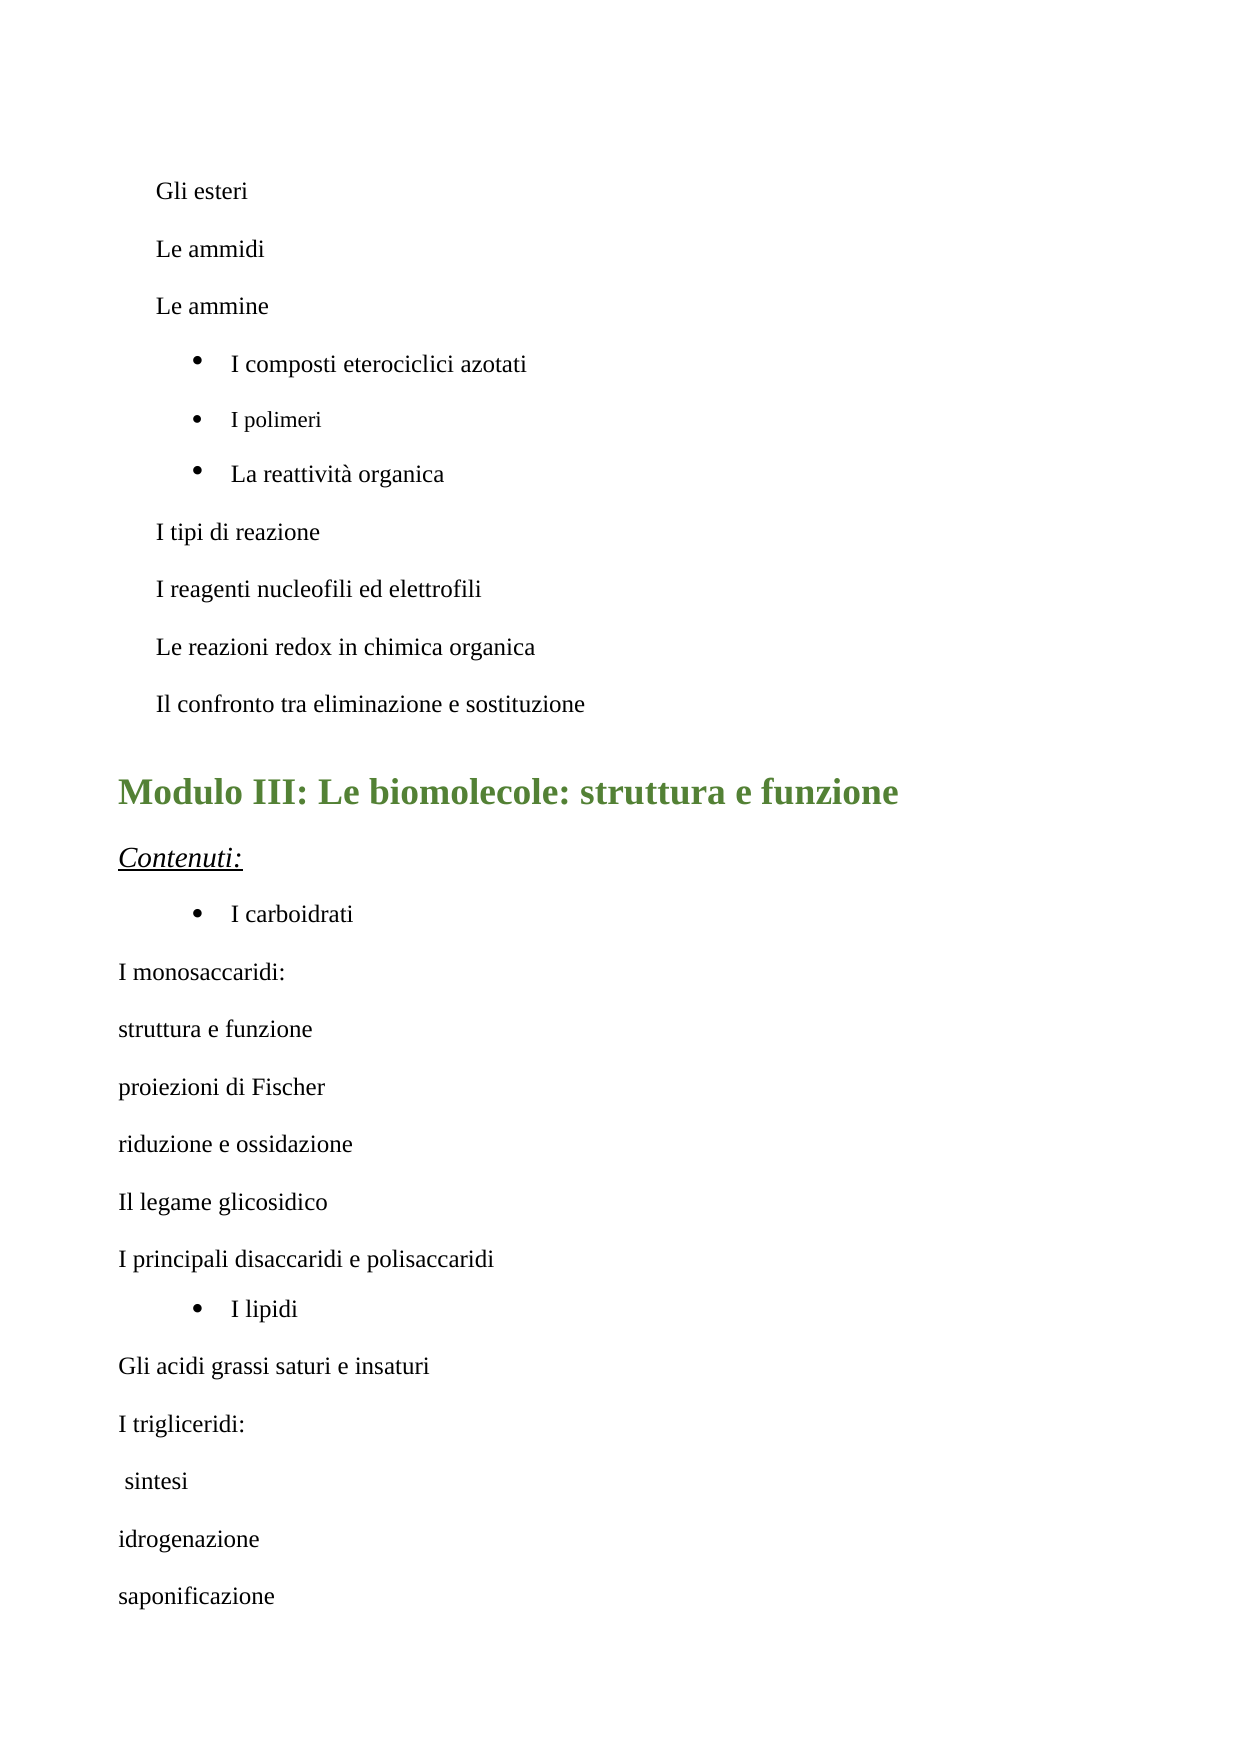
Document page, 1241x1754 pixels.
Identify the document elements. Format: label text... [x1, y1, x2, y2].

text Modulo III: Le biomolecole: struttura e funzione [118, 769, 1122, 813]
text struttura e funzione [118, 1014, 1122, 1043]
text idrogenazione [118, 1524, 1122, 1553]
text I tipi di reazione [156, 517, 1122, 545]
text I trigliceridi: [118, 1409, 1122, 1438]
list I composti eterociclici azotati [193, 349, 1122, 378]
text sintesi [118, 1466, 1122, 1495]
list I lipidi [193, 1294, 1122, 1323]
text proiezioni di Fischer [118, 1072, 1122, 1101]
text Le ammidi [156, 234, 1122, 263]
text I monosaccaridi: [118, 957, 1122, 986]
text Gli acidi grassi saturi e insaturi [118, 1351, 1122, 1380]
list I carboidrati [193, 899, 1122, 928]
text Contenuti: [118, 840, 1122, 873]
text Gli esteri [156, 176, 1122, 205]
text I reagenti nucleofili ed elettrofili [156, 574, 1122, 603]
text Le reazioni redox in chimica organica [156, 632, 1122, 660]
list La reattività organica [193, 459, 1122, 488]
text Il confronto tra eliminazione e sostituzione [156, 689, 1122, 718]
text riduzione e ossidazione [118, 1129, 1122, 1158]
list I polimeri [193, 406, 1122, 433]
text Il legame glicosidico [118, 1187, 1122, 1216]
text saponificazione [118, 1581, 1122, 1610]
text Le ammine [156, 291, 1122, 320]
text I principali disaccaridi e polisaccaridi [118, 1244, 1122, 1273]
